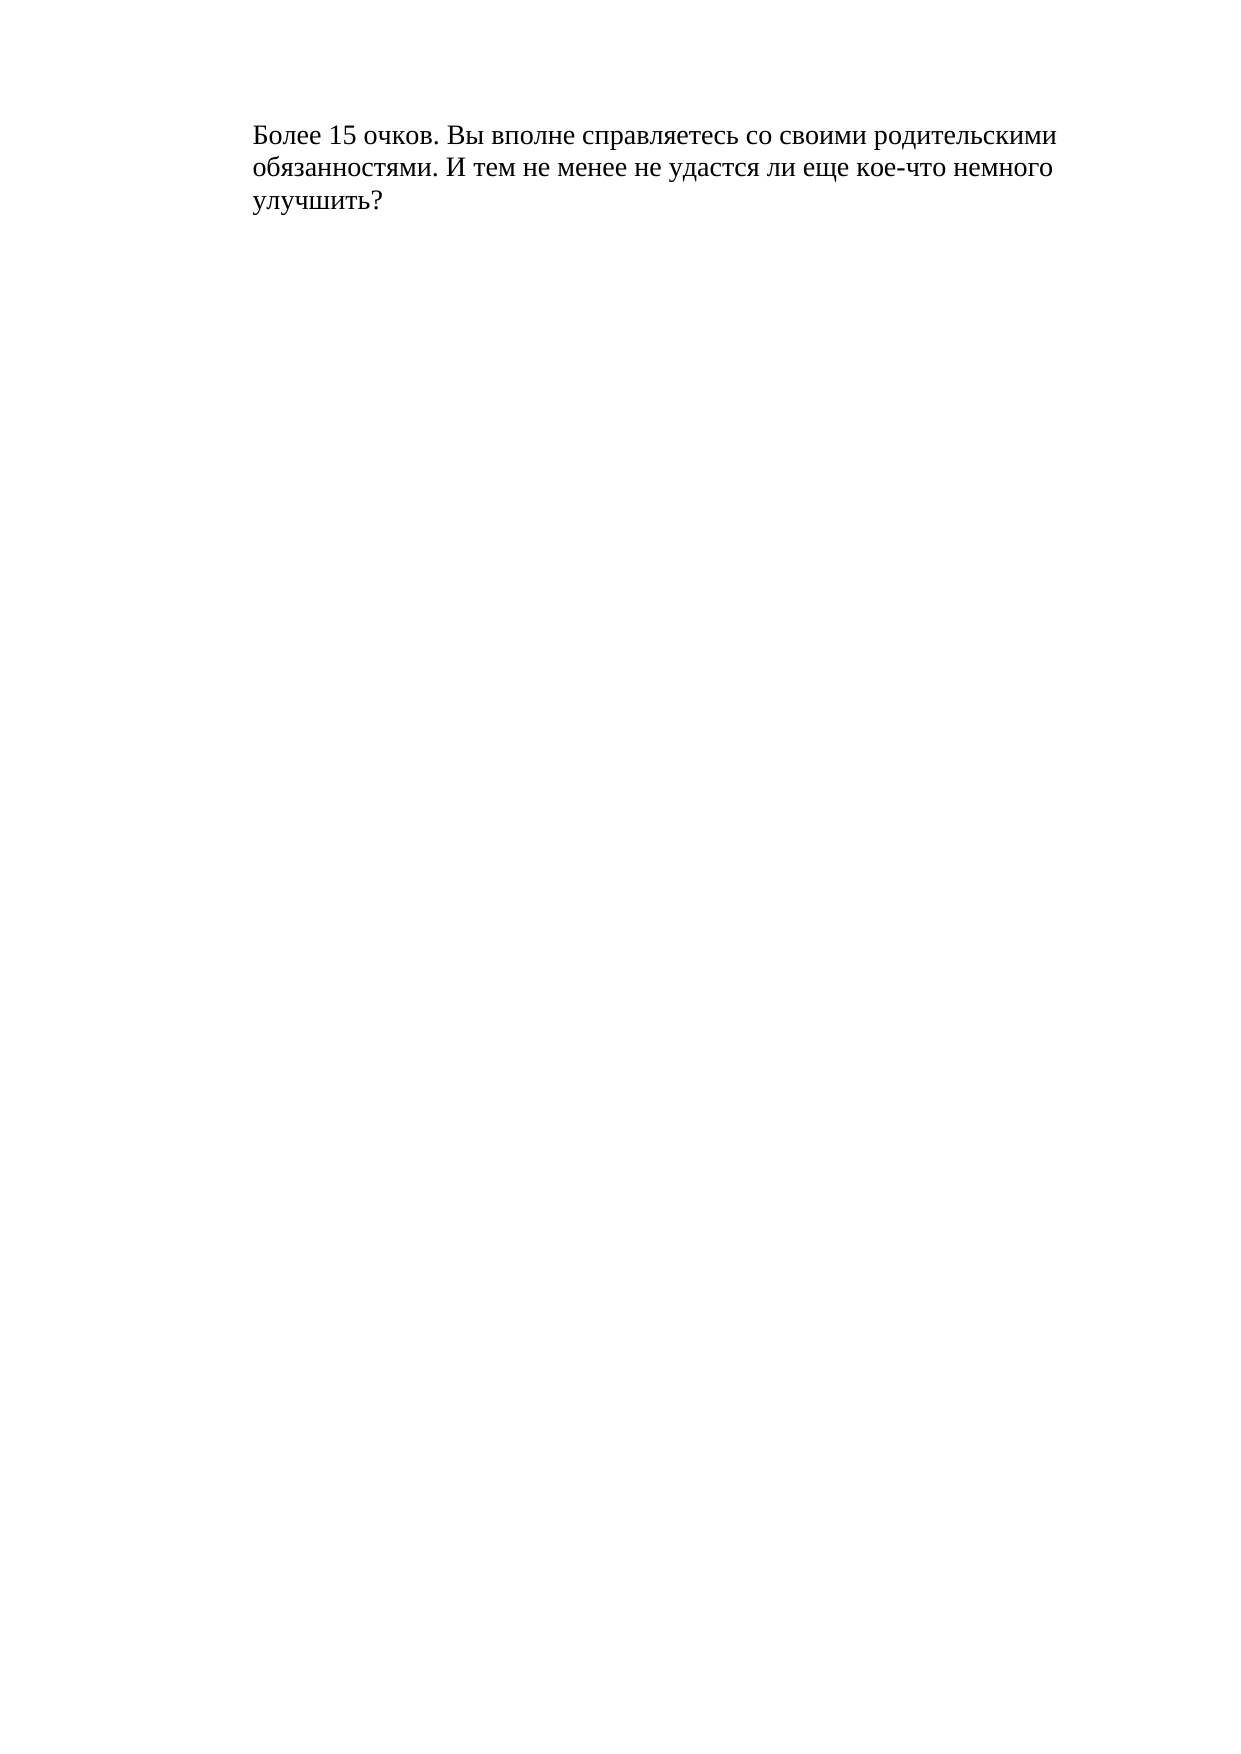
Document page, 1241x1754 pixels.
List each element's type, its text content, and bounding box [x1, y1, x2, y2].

text Более 15 очков. Вы вполне справляетесь со своими родительскими обязанностями. И тем не менее не удастся ли еще кое-что немного улучшить? [383, 118, 1152, 215]
